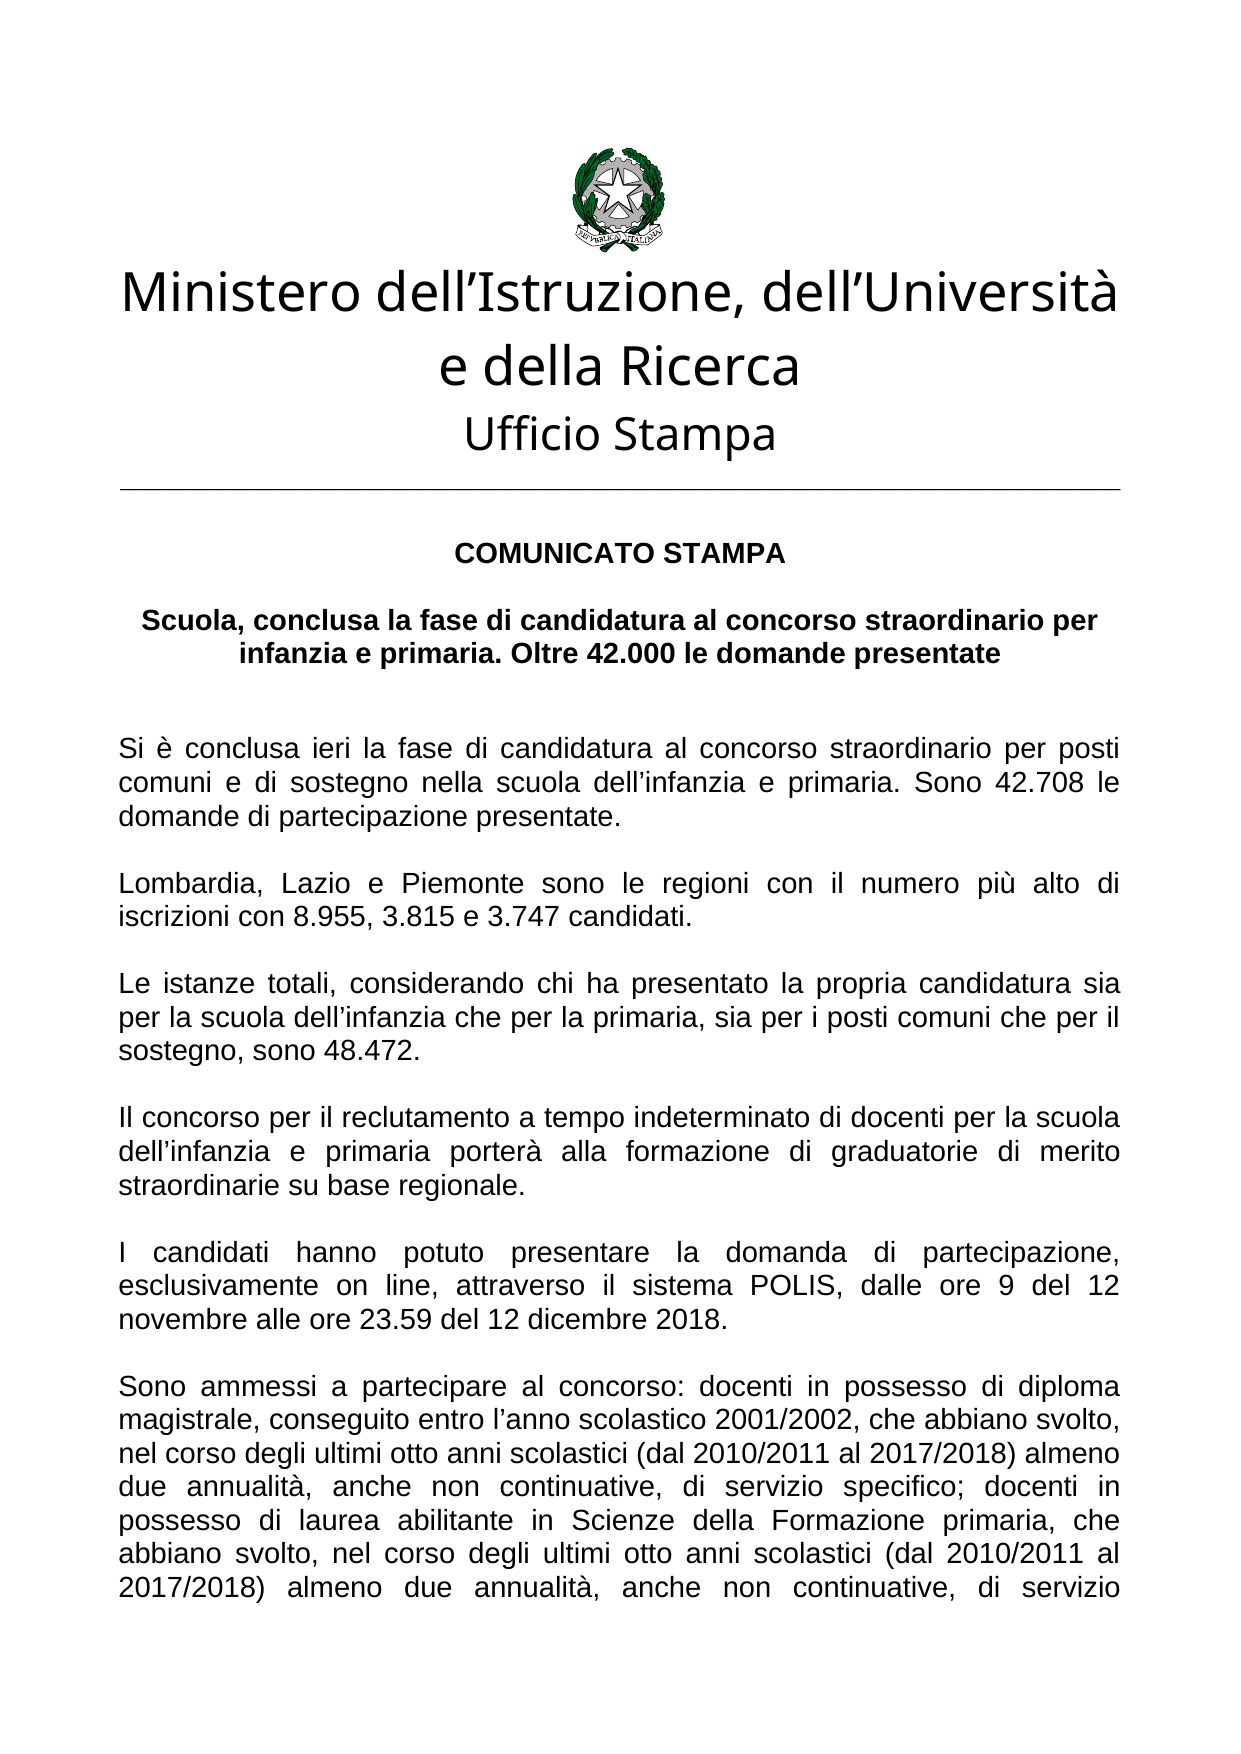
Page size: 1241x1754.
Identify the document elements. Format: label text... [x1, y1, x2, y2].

text Lombardia, Lazio e Piemonte sono le regioni con il numero più alto di iscrizioni con 8.955, 3.815 e 3.747 candidati. [118, 866, 1122, 933]
text COMUNICATO STAMPA [118, 536, 1122, 569]
text Le istanze totali, considerando chi ha presentato la propria candidatura sia per la scuola dell’infanzia che per la primaria, sia per i posti comuni che per il sostegno, sono 48.472. [118, 966, 1122, 1067]
text I candidati hanno potuto presentare la domanda di partecipazione, esclusivamente on line, attraverso il sistema POLIS, dalle ore 9 del 12 novembre alle ore 23.59 del 12 dicembre 2018. [118, 1235, 1122, 1335]
text Si è conclusa ieri la fase di candidatura al concorso straordinario per posti comuni e di sostegno nella scuola dell’infanzia e primaria. Sono 42.708 le domande di partecipazione presentate. [118, 732, 1122, 832]
text Il concorso per il reclutamento a tempo indeterminato di docenti per la scuola dell’infanzia e primaria porterà alla formazione di graduatorie di merito straordinarie su base regionale. [118, 1101, 1122, 1201]
text Ministero dell’Istruzione, dell’Università e della Ricerca [118, 254, 1122, 401]
text Scuola, conclusa la fase di candidatura al concorso straordinario per infanzia e primaria. Oltre 42.000 le domande presentate [118, 603, 1122, 670]
text ________________________________________________________________________________ [118, 464, 1122, 492]
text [118, 1369, 1122, 1604]
